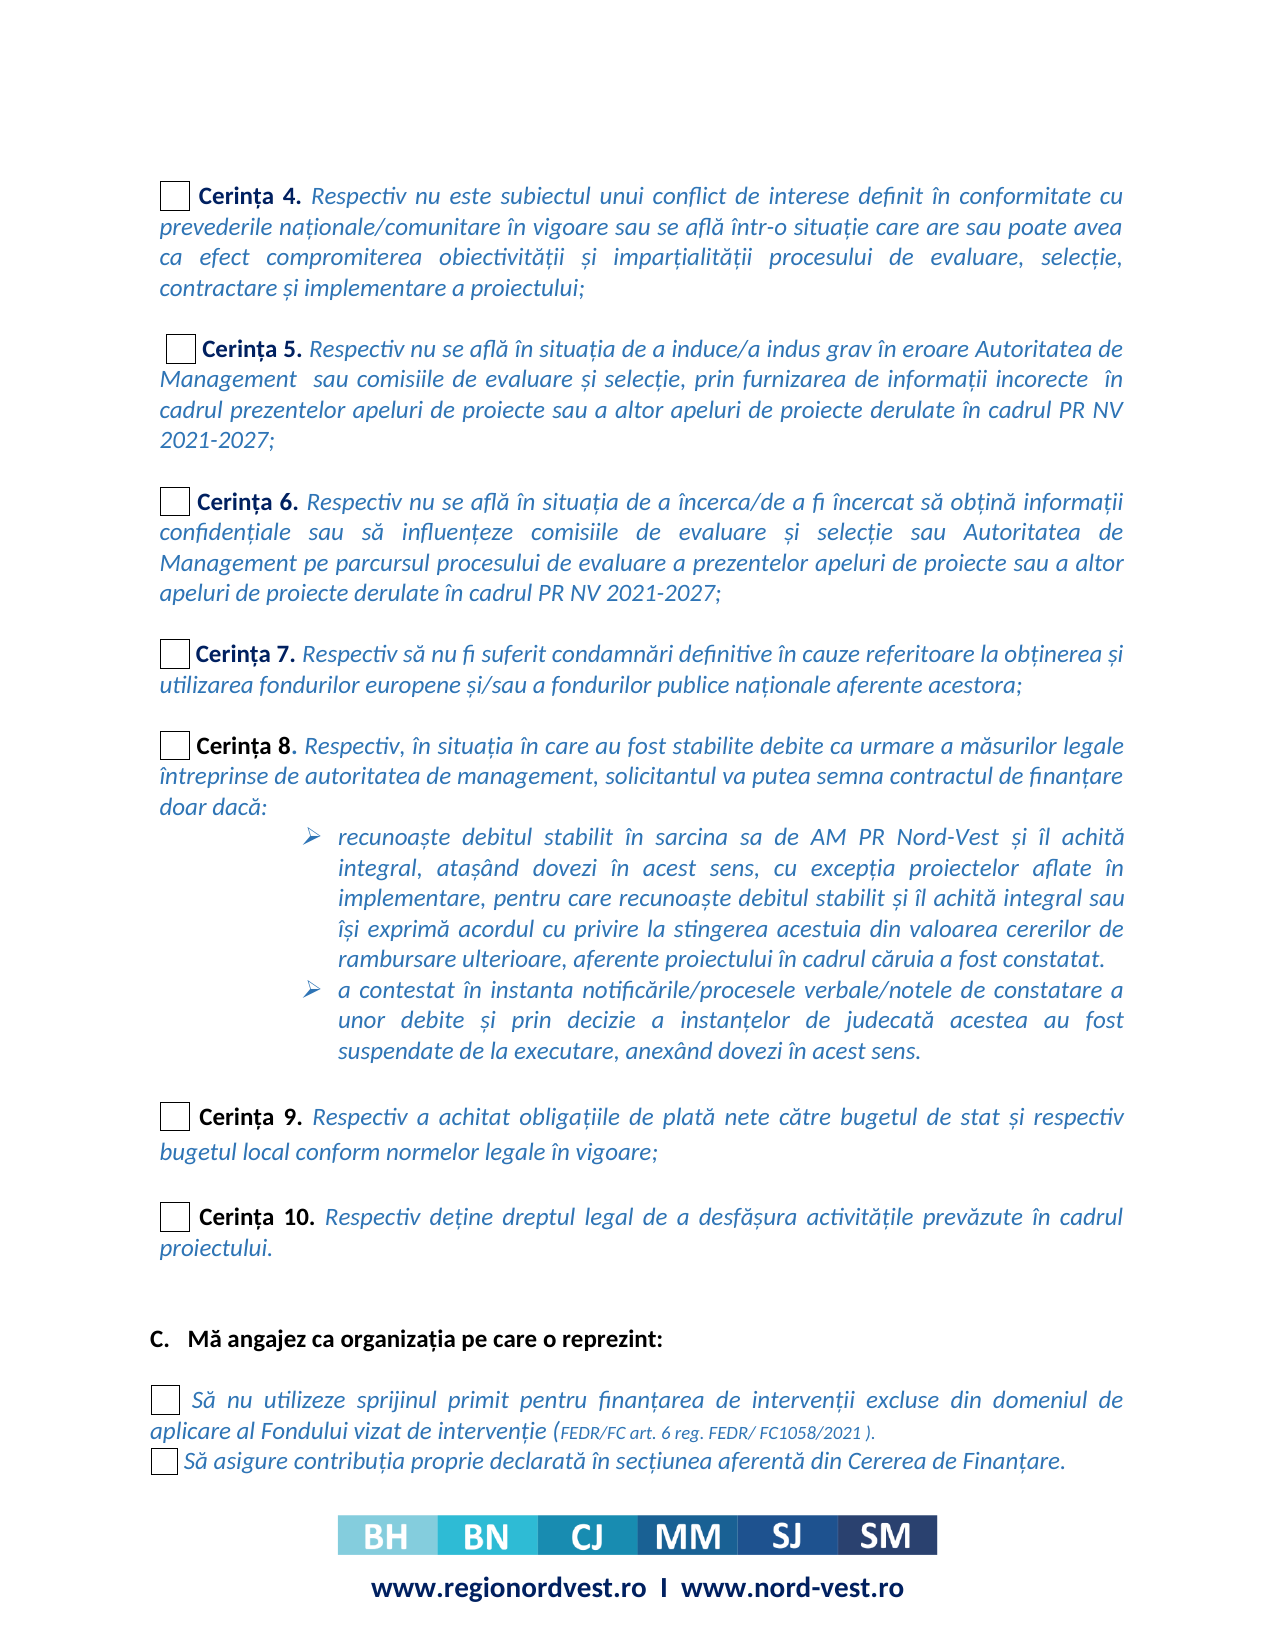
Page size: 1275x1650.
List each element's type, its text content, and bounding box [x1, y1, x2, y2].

text Cerința 8. Respectiv, în situația în care au fost stabilite debite ca urmare a măsurilor legale întreprinse de autoritatea de management, solicitantul va putea semna contractul de finanțare doar dacă: [159, 730, 1125, 821]
text Cerința 6. Respectiv nu se află în situația de a încerca/de a fi încercat să obțină informații confidențiale sau să influențeze comisiile de evaluare și selecție sau Autoritatea de Management pe parcursul procesului de evaluare a prezentelor apeluri de proiecte sau a altor apeluri de proiecte derulate în cadrul PR NV 2021-2027; [159, 486, 1125, 608]
text Cerința 10. Respectiv deține dreptul legal de a desfășura activitățile prevăzute în cadrul proiectului. [159, 1201, 1125, 1262]
text Cerința 4. Respectiv nu este subiectul unui conflict de interese definit în conformitate cu prevederile naționale/comunitare în vigoare sau se află într-o situație care are sau poate avea ca efect compromiterea obiectivității și imparțialității procesului de evaluare, selecție, contractare și implementare a proiectului; [159, 181, 1125, 303]
text Cerința 5. Respectiv nu se află în situația de a induce/a indus grav în eroare Autoritatea de Management sau comisiile de evaluare și selecție, prin furnizarea de informații incorecte în cadrul prezentelor apeluri de proiecte sau a altor apeluri de proiecte derulate în cadrul PR NV 2021-2027; [159, 333, 1125, 455]
list a contestat în instanta notificările/procesele verbale/notele de constatare a unor debite și prin decizie a instanțelor de judecată acestea au fost suspendate de la executare, anexând dovezi în acest sens. [300, 974, 1125, 1066]
list Să asigure contribuţia proprie declarată în secțiunea aferentă din Cererea de Finanțare. [150, 1445, 1125, 1476]
list Să nu utilizeze sprijinul primit pentru finanțarea de intervenții excluse din domeniul de aplicare al Fondului vizat de intervenție (FEDR/FC art. 6 reg. FEDR/ FC1058/2021 ). [150, 1384, 1125, 1445]
picture [337, 1515, 938, 1555]
text Cerința 9. Respectiv a achitat obligaţiile de plată nete către bugetul de stat și respectiv bugetul local conform normelor legale în vigoare; [159, 1101, 1125, 1166]
text Cerința 7. Respectiv să nu fi suferit condamnări definitive în cauze referitoare la obținerea și utilizarea fondurilor europene și/sau a fondurilor publice naționale aferente acestora; [159, 638, 1125, 699]
list recunoaşte debitul stabilit în sarcina sa de AM PR Nord-Vest şi îl achită integral, ataşând dovezi în acest sens, cu excepția proiectelor aflate în implementare, pentru care recunoaşte debitul stabilit şi îl achită integral sau îşi exprimă acordul cu privire la stingerea acestuia din valoarea cererilor de rambursare ulterioare, aferente proiectului în cadrul căruia a fost constatat. [300, 821, 1125, 974]
list Mă angajez ca organizația pe care o reprezint: [150, 1323, 1125, 1354]
